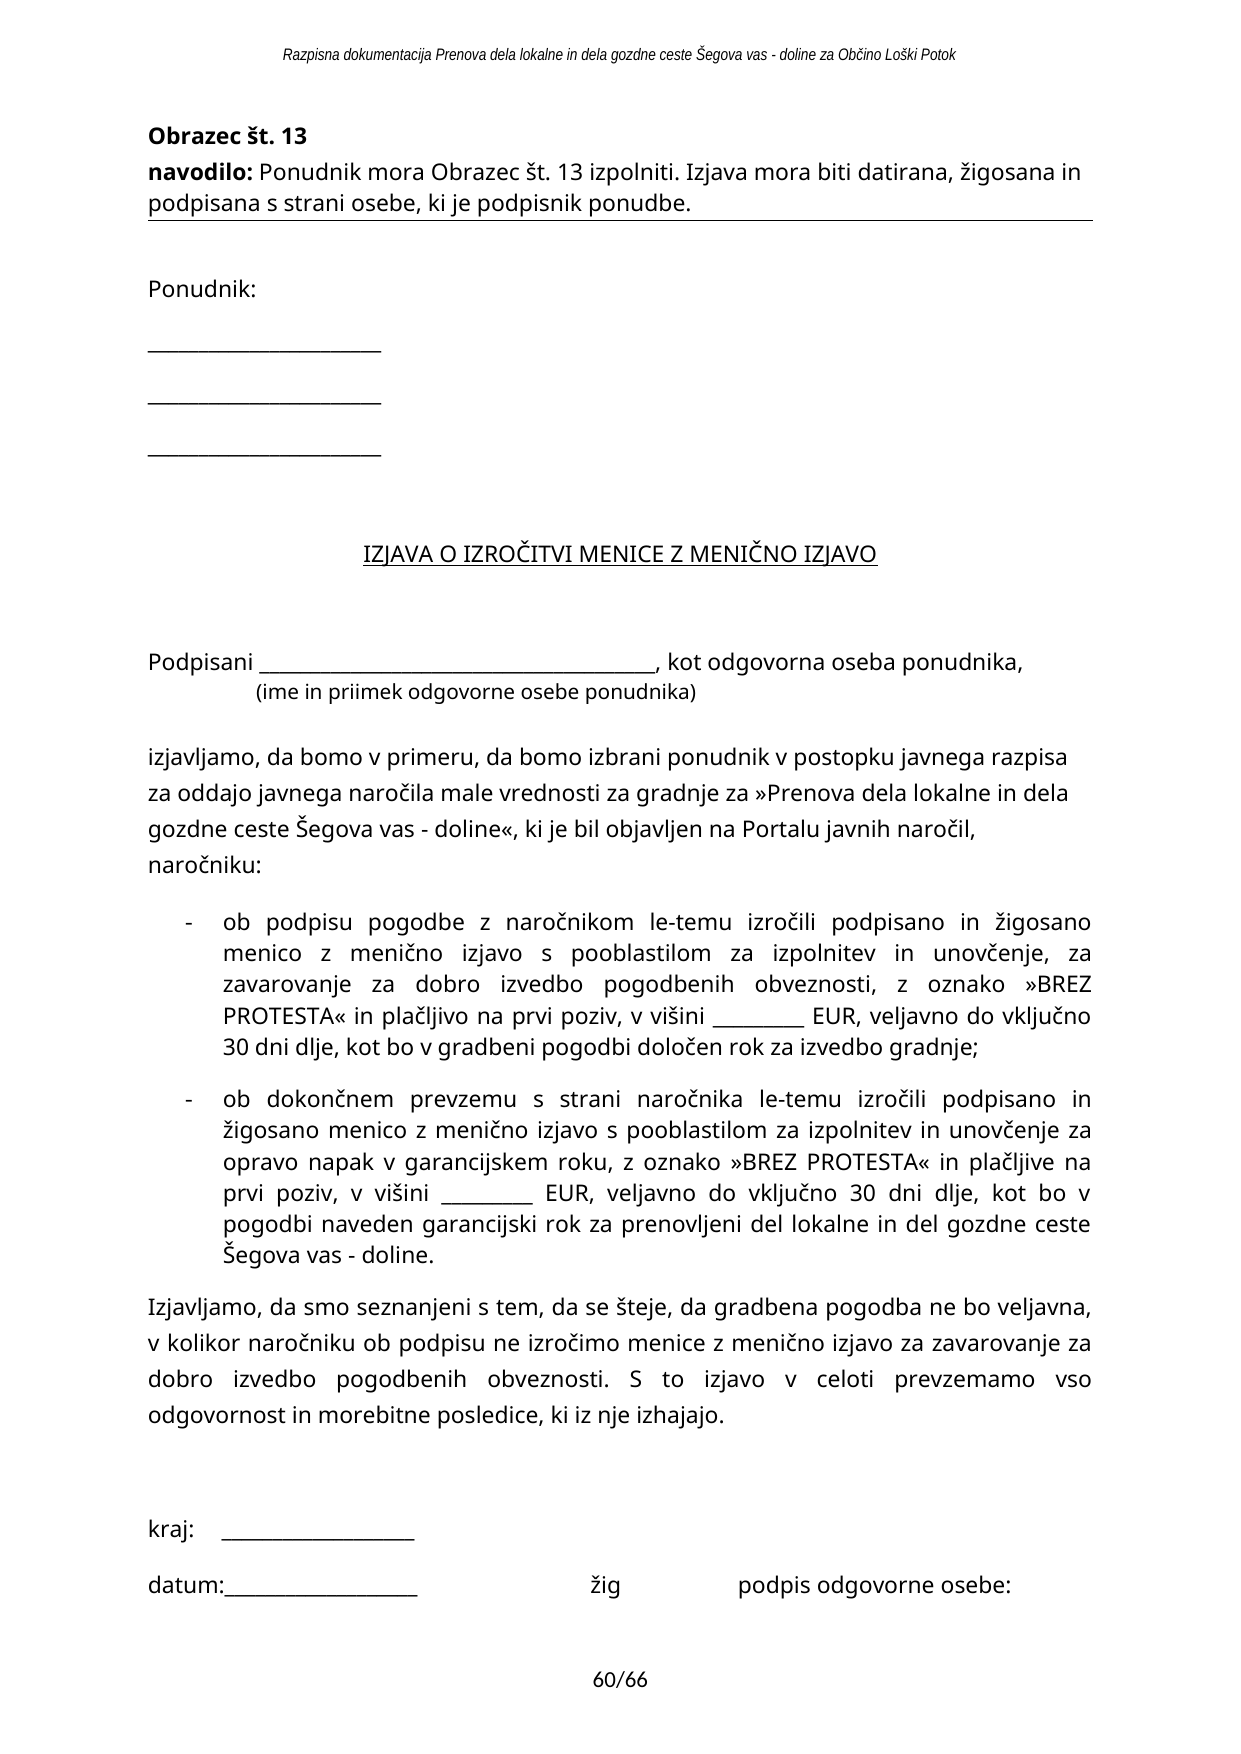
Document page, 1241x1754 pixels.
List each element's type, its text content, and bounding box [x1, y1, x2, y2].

text izjavljamo, da bomo v primeru, da bomo izbrani ponudnik v postopku javnega razpisa za oddajo javnega naročila male vrednosti za gradnje za »Prenova dela lokalne in dela gozdne ceste Šegova vas - doline«, ki je bil objavljen na Portalu javnih naročil, naročniku: [148, 741, 1093, 880]
text Izjavljamo, da smo seznanjeni s tem, da se šteje, da gradbena pogodba ne bo veljavna, v kolikor naročniku ob podpisu ne izročimo menice z menično izjavo za zavarovanje za dobro izvedbo pogodbenih obveznosti. S to izjavo v celoti prevzemamo vso odgovornost in morebitne posledice, ki iz nje izhajajo. [148, 1291, 1093, 1430]
text (ime in priimek odgovorne osebe ponudnika) [148, 677, 1093, 706]
list ob podpisu pogodbe z naročnikom le-temu izročili podpisano in žigosano menico z menično izjavo s pooblastilom za izpolnitev in unovčenje, za zavarovanje za dobro izvedbo pogodbenih obveznosti, z oznako »BREZ PROTESTA« in plačljivo na prvi poziv, v višini _________ EUR, veljavno do vključno 30 dni dlje, kot bo v gradbeni pogodbi določen rok za izvedbo gradnje; [185, 906, 1093, 1062]
text kraj: ___________________ [148, 1513, 1093, 1544]
text _______________________ [148, 377, 1093, 409]
text IZJAVA O IZROČITVI MENICE Z MENIČNO IZJAVO [148, 538, 1093, 569]
list ob dokončnem prevzemu s strani naročnika le-temu izročili podpisano in žigosano menico z menično izjavo s pooblastilom za izpolnitev in unovčenje za opravo napak v garancijskem roku, z oznako »BREZ PROTESTA« in plačljive na prvi poziv, v višini _________ EUR, veljavno do vključno 30 dni dlje, kot bo v pogodbi naveden garancijski rok za prenovljeni del lokalne in del gozdne ceste Šegova vas - doline. [185, 1083, 1093, 1270]
text navodilo: Ponudnik mora Obrazec št. 13 izpolniti. Izjava mora biti datirana, žigosana in podpisana s strani osebe, ki je podpisnik ponudbe. [148, 156, 1093, 220]
text Obrazec št. 13 [148, 119, 1093, 151]
text _______________________ [148, 429, 1093, 461]
text Ponudnik: [148, 273, 1093, 304]
text datum:___________________ žig podpis odgovorne osebe: [148, 1569, 1093, 1601]
text _______________________ [148, 325, 1093, 357]
text Podpisani _______________________________________, kot odgovorna oseba ponudnika, [148, 646, 1093, 677]
